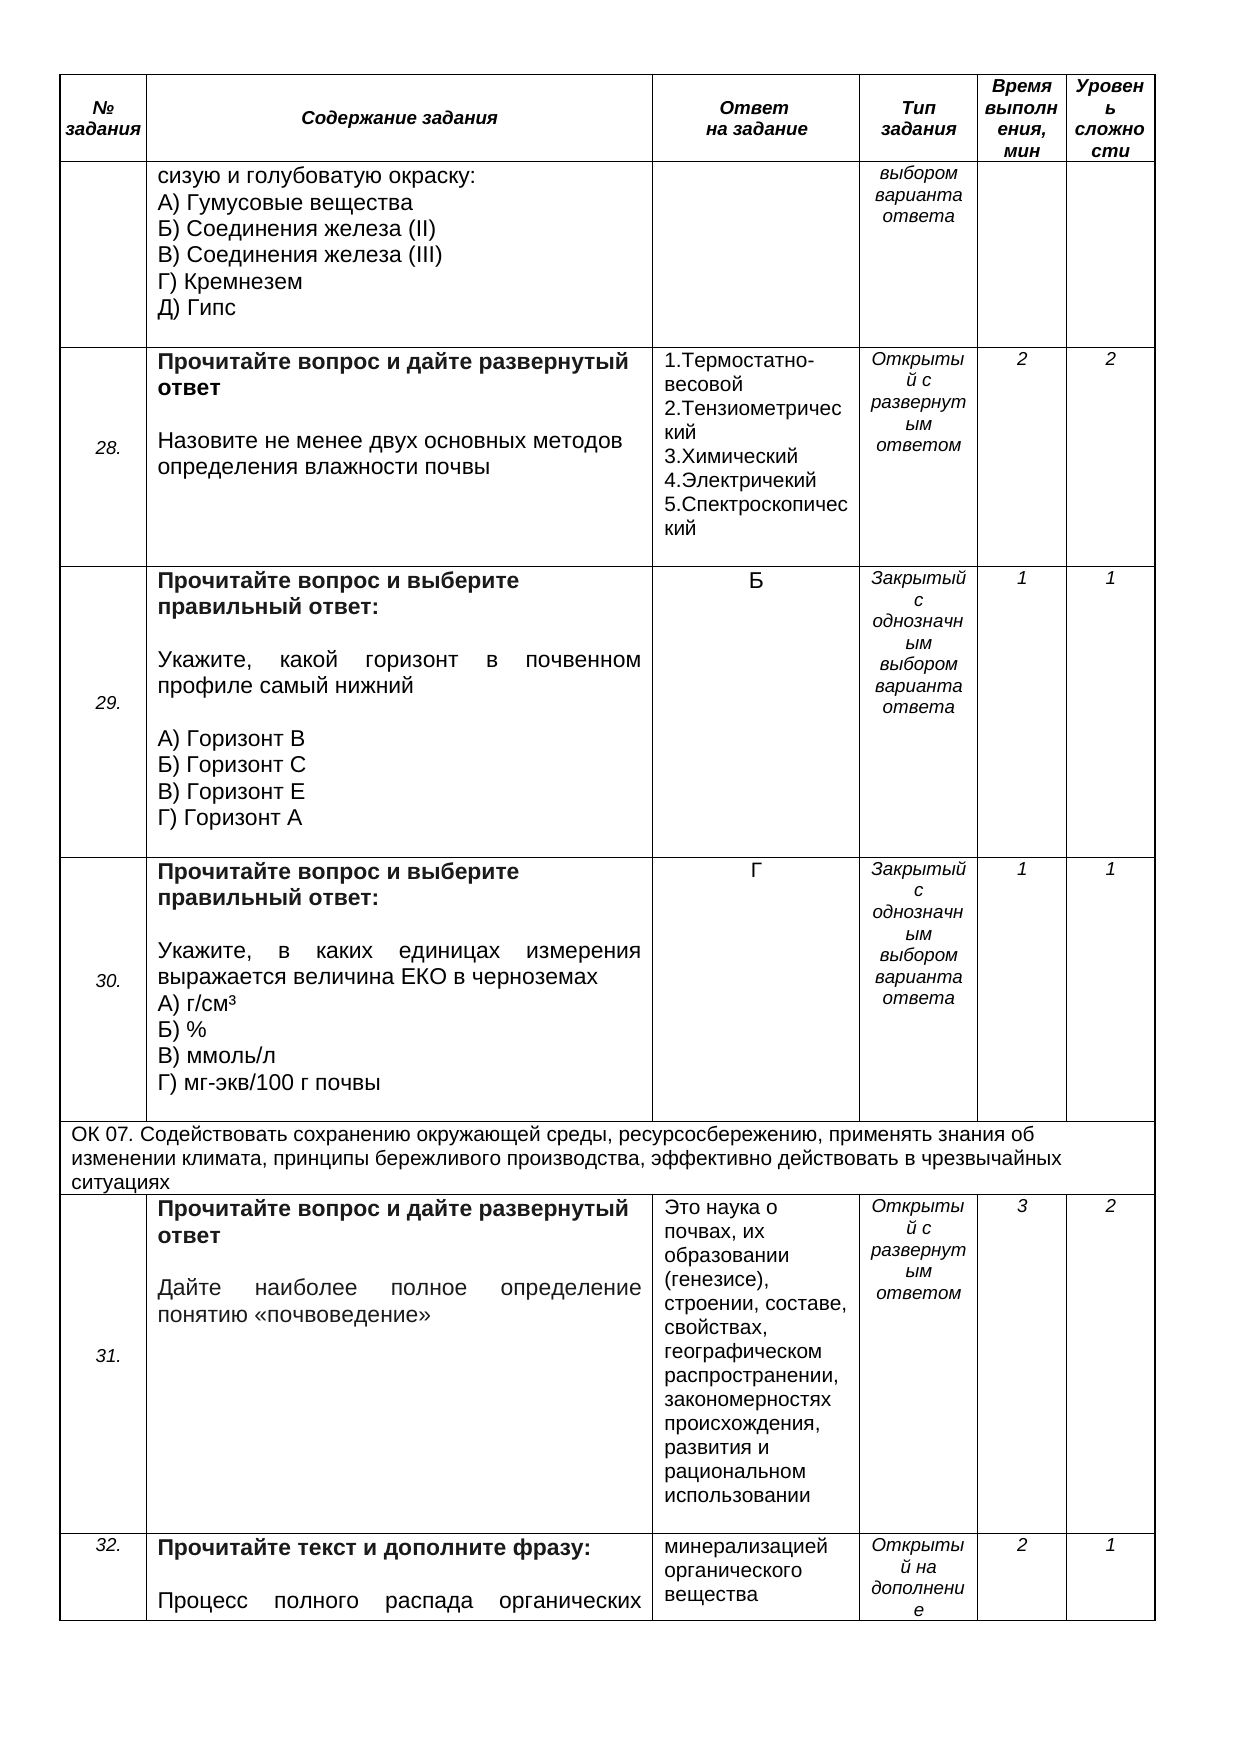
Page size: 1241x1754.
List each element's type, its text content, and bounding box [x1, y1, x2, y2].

table_cell 1 [1067, 1534, 1154, 1620]
table_cell [61, 567, 146, 857]
table_cell [61, 1195, 146, 1533]
table_cell [61, 1534, 146, 1620]
table_cell Открытый с развернутым ответом [860, 348, 977, 566]
table_cell минерализацией органического вещества [653, 1534, 859, 1620]
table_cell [860, 162, 977, 347]
table_cell Б [653, 567, 859, 857]
table_header Уровень сложности [1067, 75, 1154, 161]
table_header Тип задания [860, 75, 977, 161]
table_cell 2 [1067, 1195, 1154, 1533]
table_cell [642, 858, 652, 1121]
table_cell Прочитайте вопрос и выберите правильный ответ: Укажите, какой горизонт в почвенном профиле самый нижний А) Горизонт В Б) Горизонт С В) Горизонт Е Г) Горизонт А [147, 567, 652, 857]
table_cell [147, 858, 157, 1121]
table_header № задания [61, 75, 146, 161]
table_cell Г [653, 858, 859, 1121]
table_cell 1 [1067, 567, 1154, 857]
table_cell 1 [978, 858, 1066, 1121]
table_cell 1.Термостатно-весовой 2.Тензиометрический 3.Химический 4.Электричекий 5.Спектроскопический [653, 348, 859, 566]
table_cell [61, 162, 146, 347]
table_header Ответ на задание [653, 75, 859, 161]
table_cell Прочитайте вопрос и дайте развернутый ответ Дайте наиболее полное определение понятию «почвоведение» [147, 1195, 652, 1533]
table_cell 2 [978, 1534, 1066, 1620]
table_cell Закрытый с однозначным выбором варианта ответа [860, 567, 977, 857]
table_cell 2 [1067, 162, 1154, 347]
table_cell [61, 348, 146, 566]
table_cell 1 [978, 567, 1066, 857]
table_cell 3 [978, 1195, 1066, 1533]
table_header Время выполнения, мин [978, 75, 1066, 161]
table_cell Прочитайте вопрос и дайте развернутый ответ Назовите не менее двух основных методов определения влажности почвы [147, 348, 652, 566]
table_cell Закрытый с однозначным выбором варианта ответа [860, 858, 977, 1121]
table_cell ОК 07. Содействовать сохранению окружающей среды, ресурсосбережению, применять знания об изменении климата, принципы бережливого производства, эффективно действовать в чрезвычайных ситуациях [61, 1122, 1154, 1194]
table_cell Открытый на дополнение [860, 1534, 977, 1620]
table_cell 2 [1067, 348, 1154, 566]
table_cell Открытый с развернутым ответом [860, 1195, 977, 1533]
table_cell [147, 1534, 652, 1620]
table_cell 2 [978, 348, 1066, 566]
table_cell 1 [1067, 858, 1154, 1121]
table_header Содержание задания [147, 75, 652, 161]
table_cell Б [653, 162, 859, 347]
table_cell Это наука о почвах, их образовании (генезисе), строении, составе, свойствах, географическом распространении, закономерностях происхождения, развития и рациональном использовании [653, 1195, 859, 1533]
table_cell 2 [978, 162, 1066, 347]
table_cell [61, 858, 146, 1121]
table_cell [147, 162, 652, 347]
